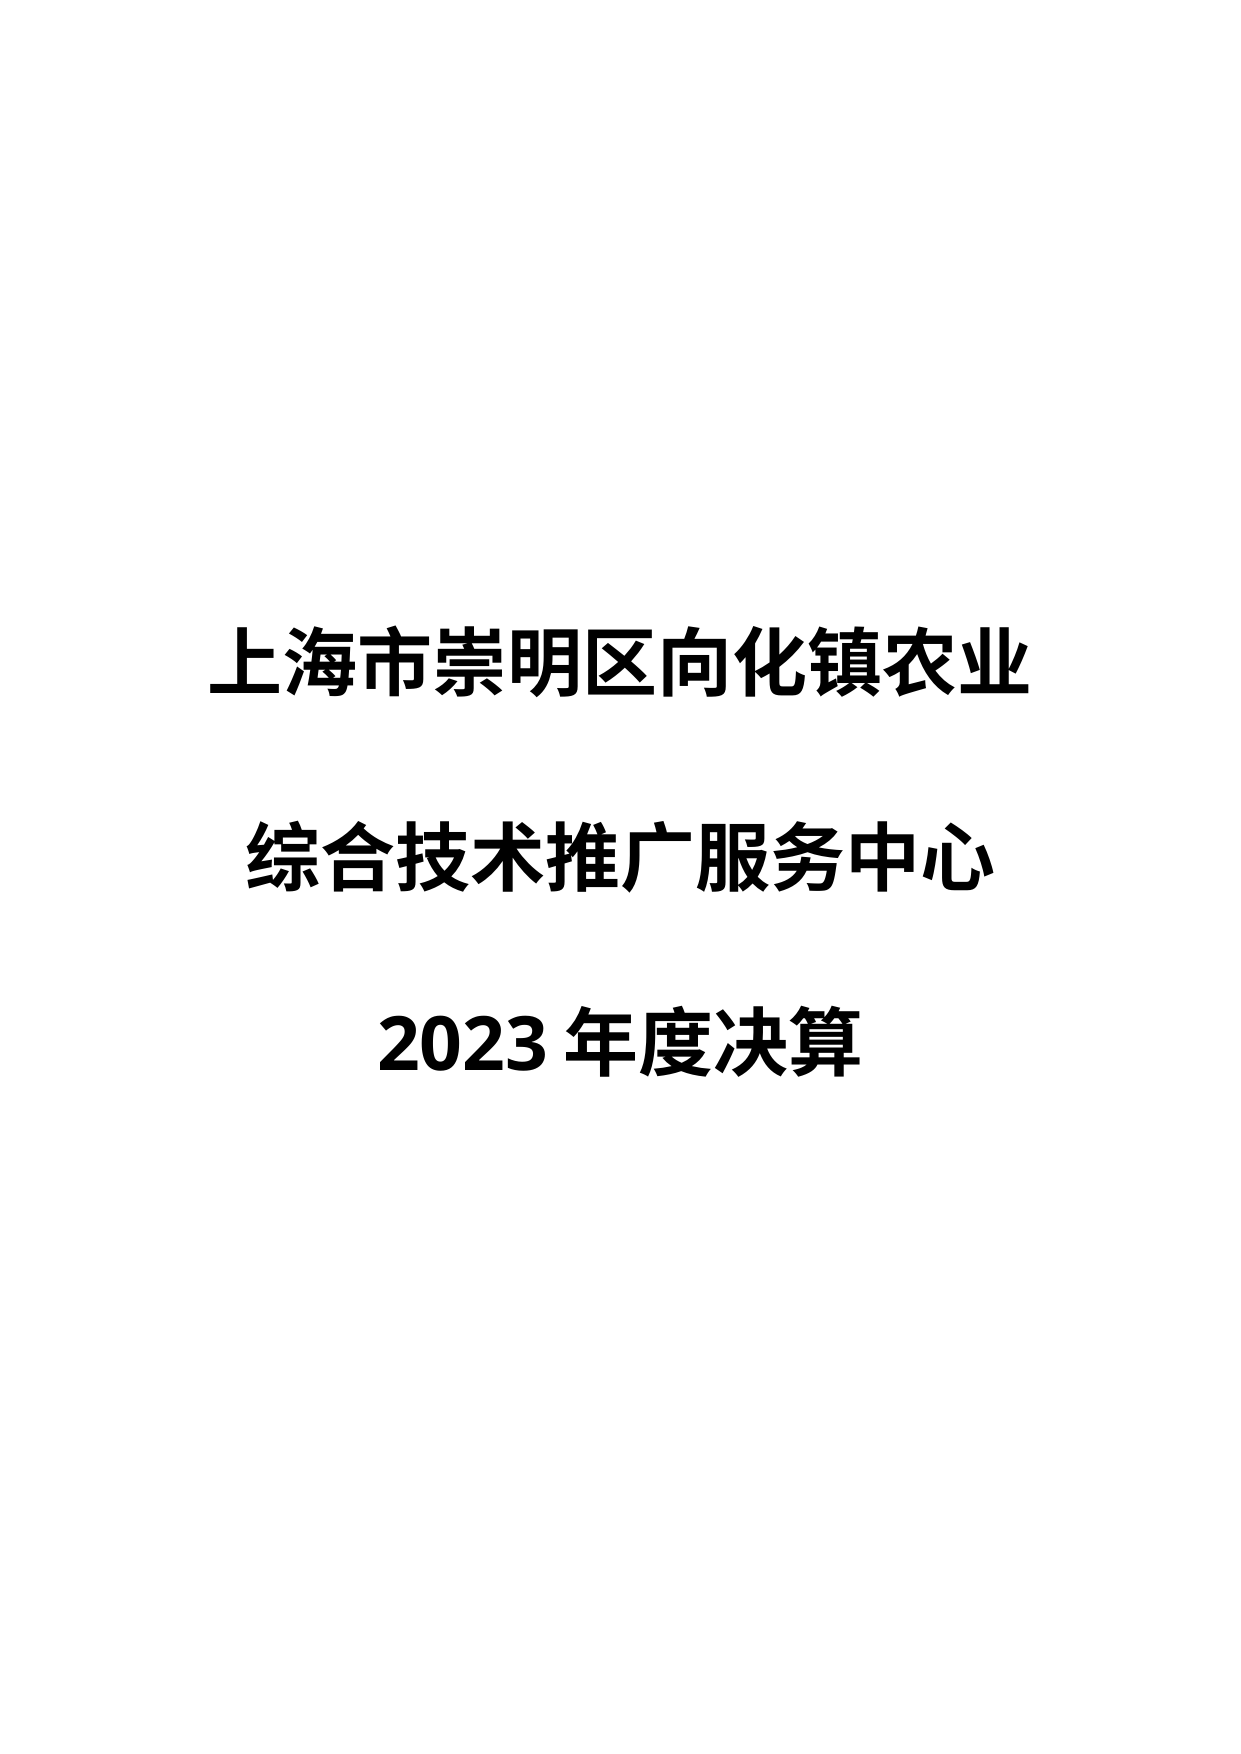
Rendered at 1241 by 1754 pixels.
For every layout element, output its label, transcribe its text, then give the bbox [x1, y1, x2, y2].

text 2023年度决算 [187, 972, 1053, 1102]
text 上海市崇明区向化镇农业综合技术推广服务中心 [187, 593, 1053, 918]
